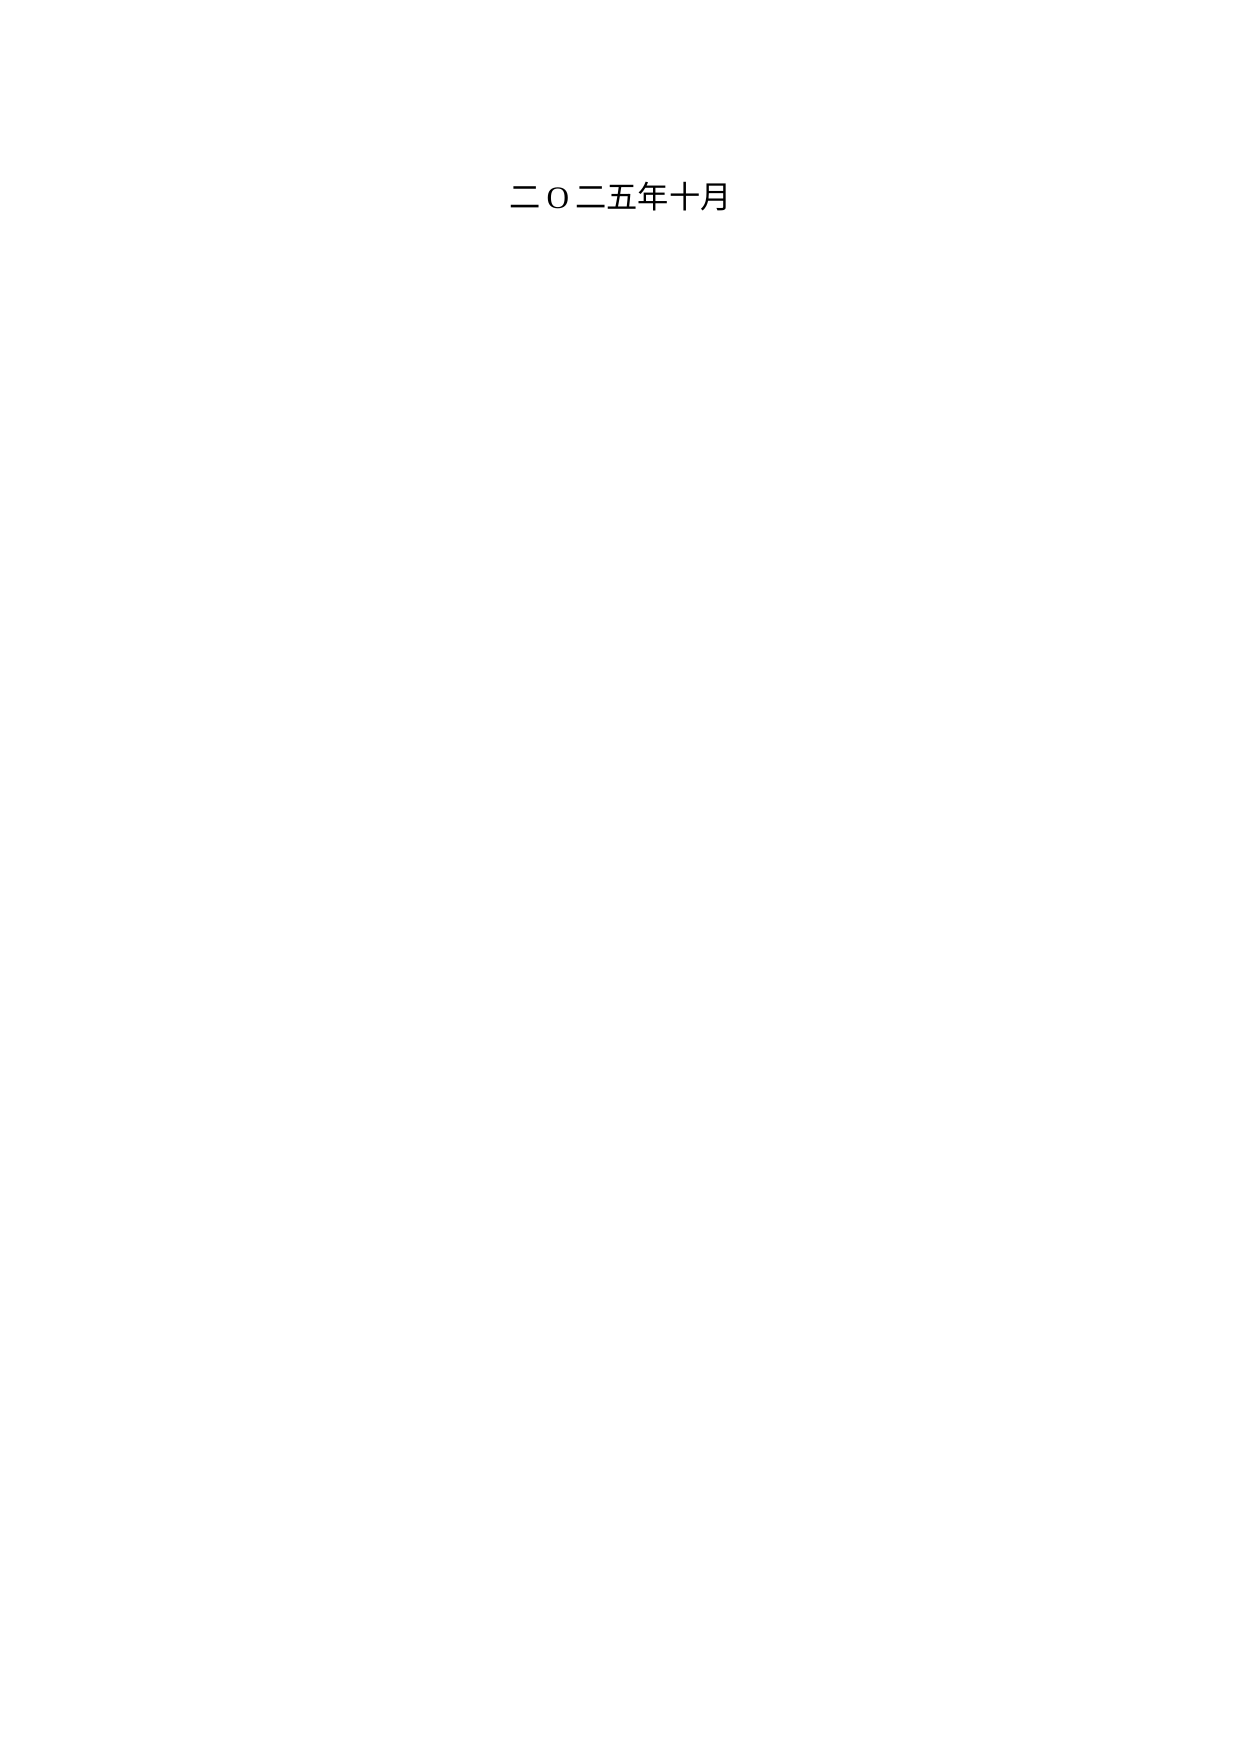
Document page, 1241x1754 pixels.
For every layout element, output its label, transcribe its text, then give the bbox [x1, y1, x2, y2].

text 二O二五年十月 [188, 162, 1052, 227]
